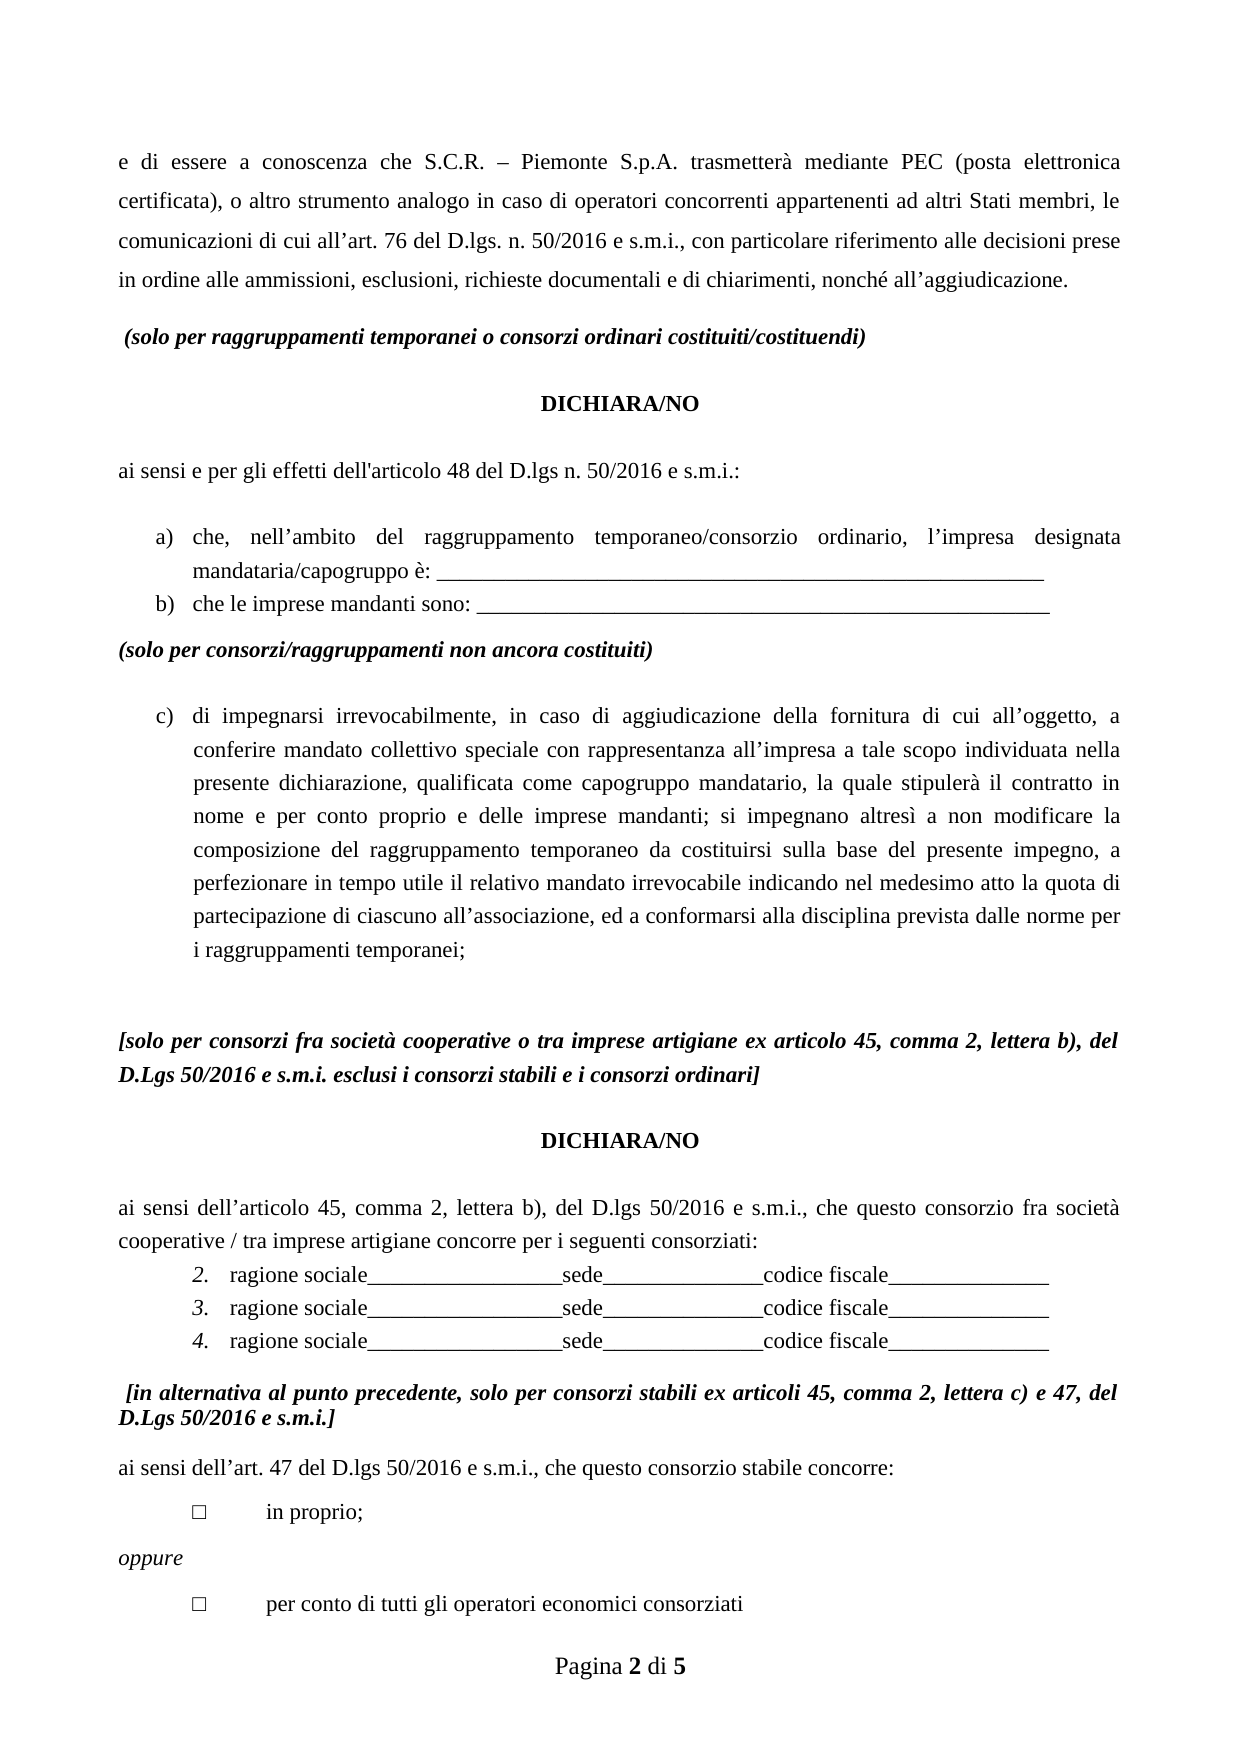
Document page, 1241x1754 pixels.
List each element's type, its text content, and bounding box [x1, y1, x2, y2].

text e di essere a conoscenza che S.C.R. – Piemonte S.p.A. trasmetterà mediante PEC (posta elettronica certificata), o altro strumento analogo in caso di operatori concorrenti appartenenti ad altri Stati membri, le comunicazioni di cui all’art. 76 del D.lgs. n. 50/2016 e s.m.i., con particolare riferimento alle decisioni prese in ordine alle ammissioni, esclusioni, richieste documentali e di chiarimenti, nonché all’aggiudicazione. [118, 148, 1122, 292]
list ragione sociale_________________sede______________codice fiscale______________ [192, 1268, 1122, 1301]
list che le imprese mandanti sono: __________________________________________________ [155, 597, 1122, 631]
list ragione sociale_________________sede______________codice fiscale______________ [192, 1301, 1122, 1335]
text □ per conto di tutti gli operatori economici consorziati [118, 1597, 1122, 1631]
list che, nell’ambito del raggruppamento temporaneo/consorzio ordinario, l’impresa designata mandataria/capogruppo è: _____________________________________________________ [155, 518, 1122, 585]
text ai sensi e per gli effetti dell'articolo 48 del D.lgs n. 50/2016 e s.m.i.: [118, 451, 1122, 485]
text [in alternativa al punto precedente, solo per consorzi stabili ex articoli 45, comma 2, lettera c) e 47, del D.Lgs 50/2016 e s.m.i.] [118, 1393, 1122, 1443]
text [solo per consorzi fra società cooperative o tra imprese artigiane ex articolo 45, comma 2, lettera b), del D.Lgs 50/2016 e s.m.i. esclusi i consorzi stabili e i consorzi ordinari] [118, 1035, 1122, 1101]
text DICHIARA/NO [118, 1135, 1122, 1168]
text (solo per raggruppamenti temporanei o consorzi ordinari costituiti/costituendi) [118, 318, 1122, 351]
text ai sensi dell’articolo 45, comma 2, lettera b), del D.lgs 50/2016 e s.m.i., che questo consorzio fra società cooperative / tra imprese artigiane concorre per i seguenti consorziati: [118, 1201, 1122, 1268]
list di impegnarsi irrevocabilmente, in caso di aggiudicazione della fornitura di cui all’oggetto, a conferire mandato collettivo speciale con rappresentanza all’impresa a tale scopo individuata nella presente dichiarazione, qualificata come capogruppo mandatario, la quale stipulerà il contratto in nome e per conto proprio e delle imprese mandanti; si impegnano altresì a non modificare la composizione del raggruppamento temporaneo da costituirsi sulla base del presente impegno, a perfezionare in tempo utile il relativo mandato irrevocabile indicando nel medesimo atto la quota di partecipazione di ciascuno all’associazione, ed a conformarsi alla disciplina prevista dalle norme per i raggruppamenti temporanei; [156, 710, 1122, 976]
text oppure [118, 1551, 1122, 1585]
text ai sensi dell’art. 47 del D.lgs 50/2016 e s.m.i., che questo consorzio stabile concorre: [118, 1468, 1122, 1493]
text □ in proprio; [118, 1506, 1122, 1539]
text (solo per consorzi/raggruppamenti non ancora costituiti) [118, 643, 1122, 676]
text DICHIARA/NO [118, 385, 1122, 418]
list ragione sociale_________________sede______________codice fiscale______________ [192, 1335, 1122, 1368]
